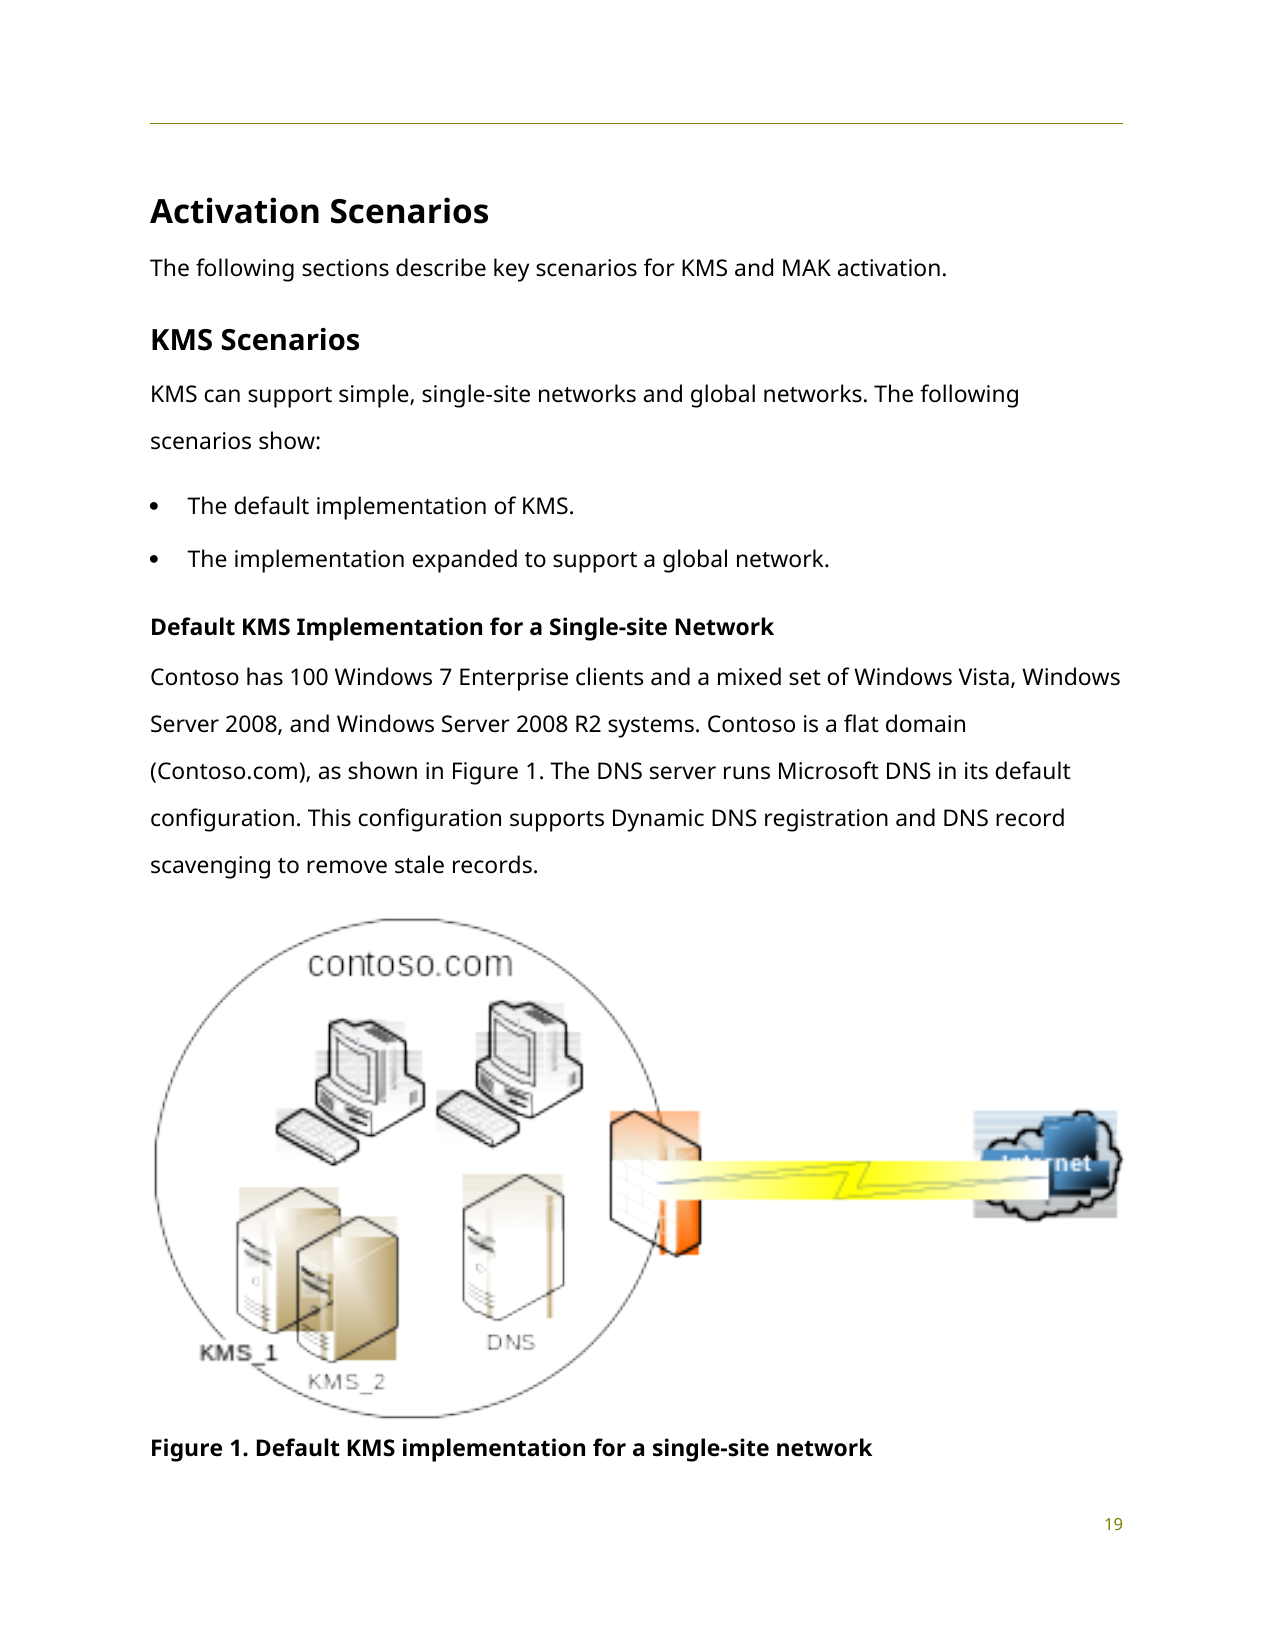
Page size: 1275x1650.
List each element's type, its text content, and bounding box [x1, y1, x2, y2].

text The following sections describe key scenarios for KMS and MAK activation. [150, 252, 1125, 283]
list The implementation expanded to support a global network. [150, 543, 1125, 575]
subtitle Default KMS Implementation for a Single-site Network [150, 611, 1125, 642]
list The default implementation of KMS. [150, 490, 1125, 522]
subtitle KMS Scenarios [150, 319, 1125, 359]
text Figure 1. Default KMS implementation for a single-site network [150, 1434, 1125, 1462]
text KMS can support simple, single-site networks and global networks. The following scenarios show: [150, 378, 1125, 456]
text Contoso has 100 Windows 7 Enterprise clients and a mixed set of Windows Vista, Windows Server 2008, and Windows Server 2008 R2 systems. Contoso is a flat domain (Contoso.com), as shown in Figure 1. The DNS server runs Microsoft DNS in its default configuration. This configuration supports Dynamic DNS registration and DNS record scavenging to remove stale records. [150, 661, 1125, 880]
subtitle Activation Scenarios [150, 187, 1125, 233]
